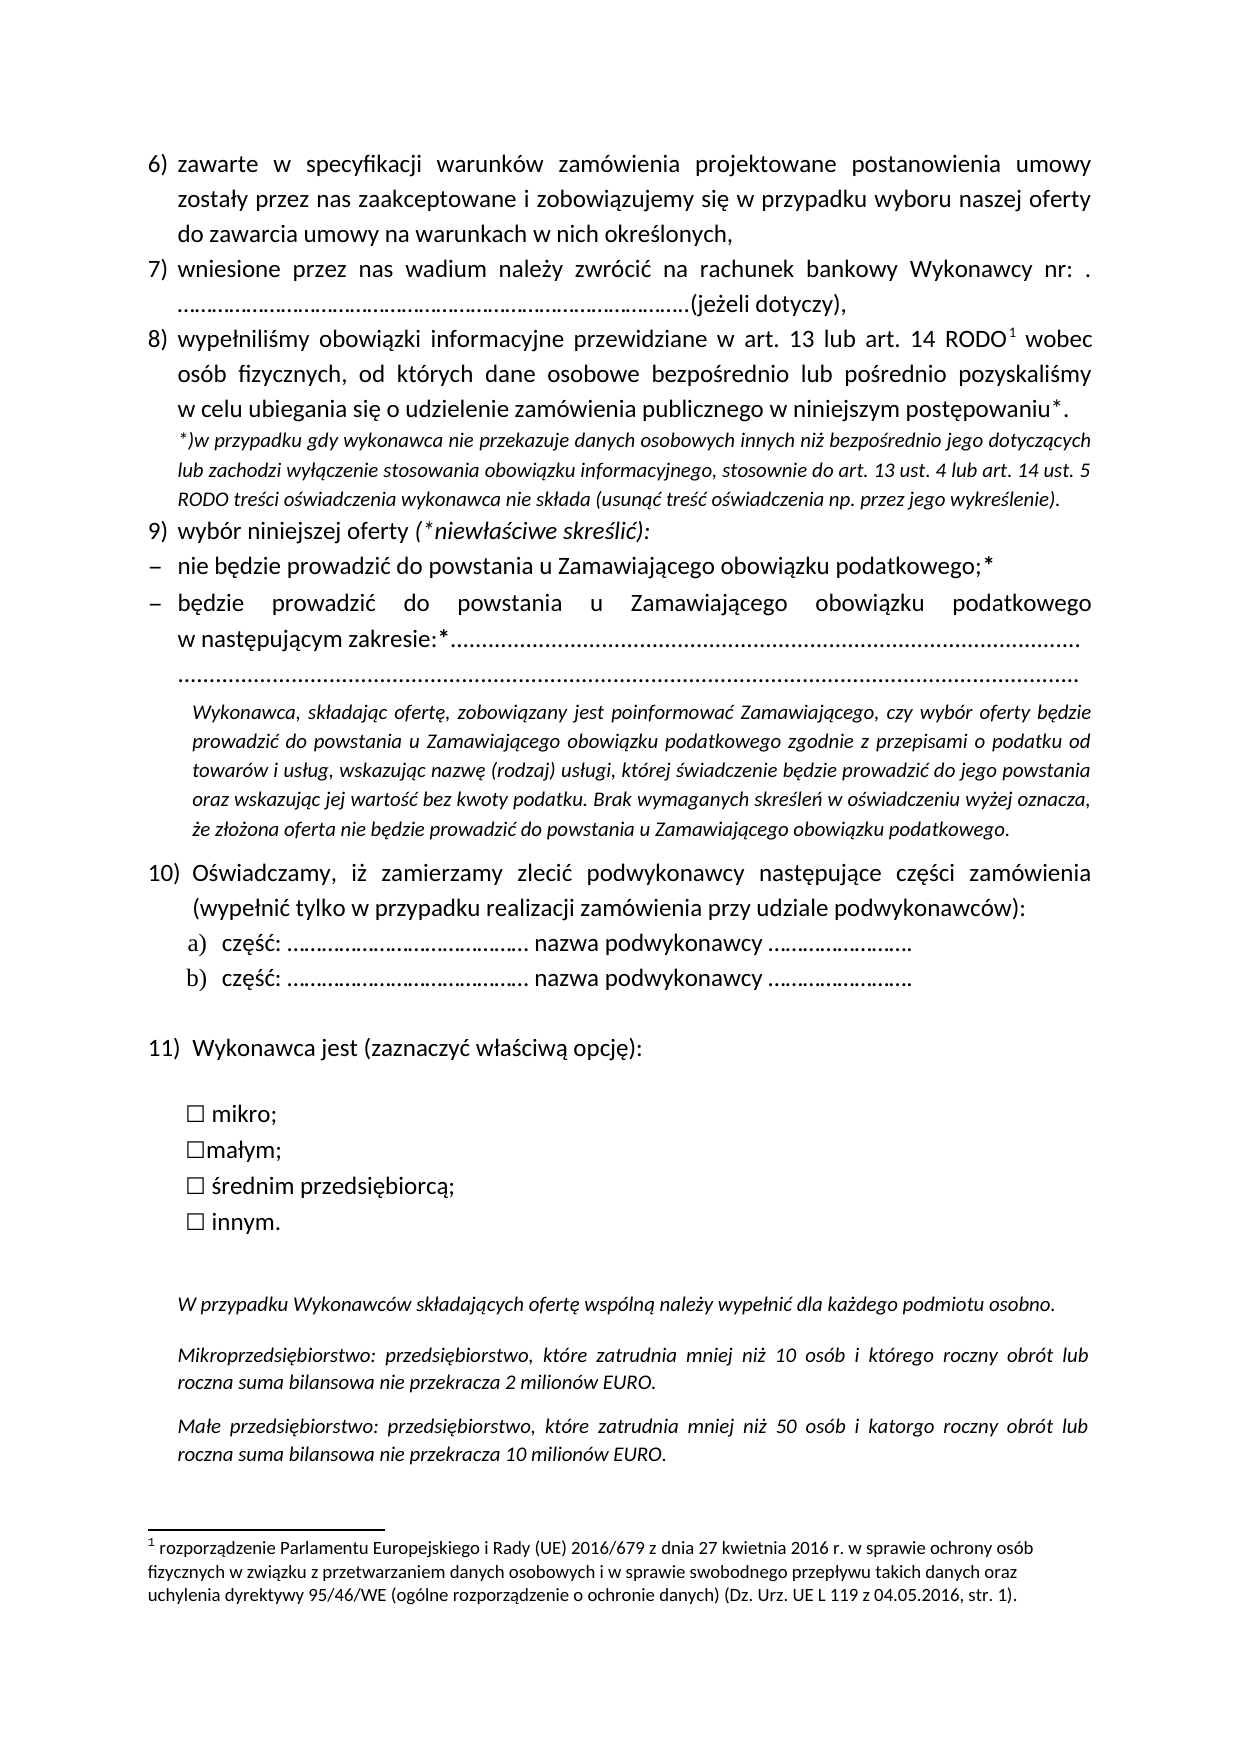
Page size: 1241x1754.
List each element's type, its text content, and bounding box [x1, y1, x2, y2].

list część: …………………………………… nazwa podwykonawcy ……………………. [207, 962, 1092, 993]
text Małe przedsiębiorstwo: przedsiębiorstwo, które zatrudnia mniej niż 50 osób i katorgo roczny obrót lub roczna suma bilansowa nie przekracza 10 milionów EURO. [177, 1413, 1089, 1466]
list ☐ innym. [185, 1206, 1092, 1237]
list wybór niniejszej oferty (*niewłaściwe skreślić): [148, 515, 1092, 546]
list część: …………………………………… nazwa podwykonawcy ……………………. [207, 927, 1092, 958]
text ............................................................................................................................................... [177, 658, 1092, 688]
list zawarte w specyfikacji warunków zamówienia projektowane postanowienia umowy zostały przez nas zaakceptowane i zobowiązujemy się w przypadku wyboru naszej oferty do zawarcia umowy na warunkach w nich określonych, [148, 148, 1092, 248]
list ☐małym; [185, 1134, 1092, 1165]
list Wykonawca, składając ofertę, zobowiązany jest poinformować Zamawiającego, czy wybór oferty będzie prowadzić do powstania u Zamawiającego obowiązku podatkowego zgodnie z przepisami o podatku od towarów i usług, wskazując nazwę (rodzaj) usługi, której świadczenie będzie prowadzić do jego powstania oraz wskazując jej wartość bez kwoty podatku. Brak wymaganych skreśleń w oświadczeniu wyżej oznacza, że złożona oferta nie będzie prowadzić do powstania u Zamawiającego obowiązku podatkowego. [192, 699, 1092, 841]
list wypełniliśmy obowiązki informacyjne przewidziane w art. 13 lub art. 14 RODO wobec osób fizycznych, od których dane osobowe bezpośrednio lub pośrednio pozyskaliśmy w celu ubiegania się o udzielenie zamówienia publicznego w niniejszym postępowaniu*. [148, 323, 1092, 423]
list będzie prowadzić do powstania u Zamawiającego obowiązku podatkowego w następującym zakresie:*.................................................................................................... [148, 587, 1092, 653]
list nie będzie prowadzić do powstania u Zamawiającego obowiązku podatkowego;* [148, 550, 1092, 582]
list ☐ mikro; [185, 1098, 1092, 1129]
list wniesione przez nas wadium należy zwrócić na rachunek bankowy Wykonawcy nr: .……………………………………………………………………………..(jeżeli dotyczy), [148, 253, 1092, 318]
list ☐ średnim przedsiębiorcą; [185, 1170, 1092, 1201]
text Mikroprzedsiębiorstwo: przedsiębiorstwo, które zatrudnia mniej niż 10 osób i którego roczny obrót lub roczna suma bilansowa nie przekracza 2 milionów EURO. [177, 1342, 1089, 1395]
list Wykonawca jest (zaznaczyć właściwą opcję): [148, 1032, 1092, 1063]
text *)w przypadku gdy wykonawca nie przekazuje danych osobowych innych niż bezpośrednio jego dotyczących lub zachodzi wyłączenie stosowania obowiązku informacyjnego, stosownie do art. 13 ust. 4 lub art. 14 ust. 5 RODO treści oświadczenia wykonawca nie składa (usunąć treść oświadczenia np. przez jego wykreślenie). [177, 428, 1092, 511]
text W przypadku Wykonawców składających ofertę wspólną należy wypełnić dla każdego podmiotu osobno. [148, 1291, 1089, 1317]
list Oświadczamy, iż zamierzamy zlecić podwykonawcy następujące części zamówienia (wypełnić tylko w przypadku realizacji zamówienia przy udziale podwykonawców): [148, 857, 1092, 923]
